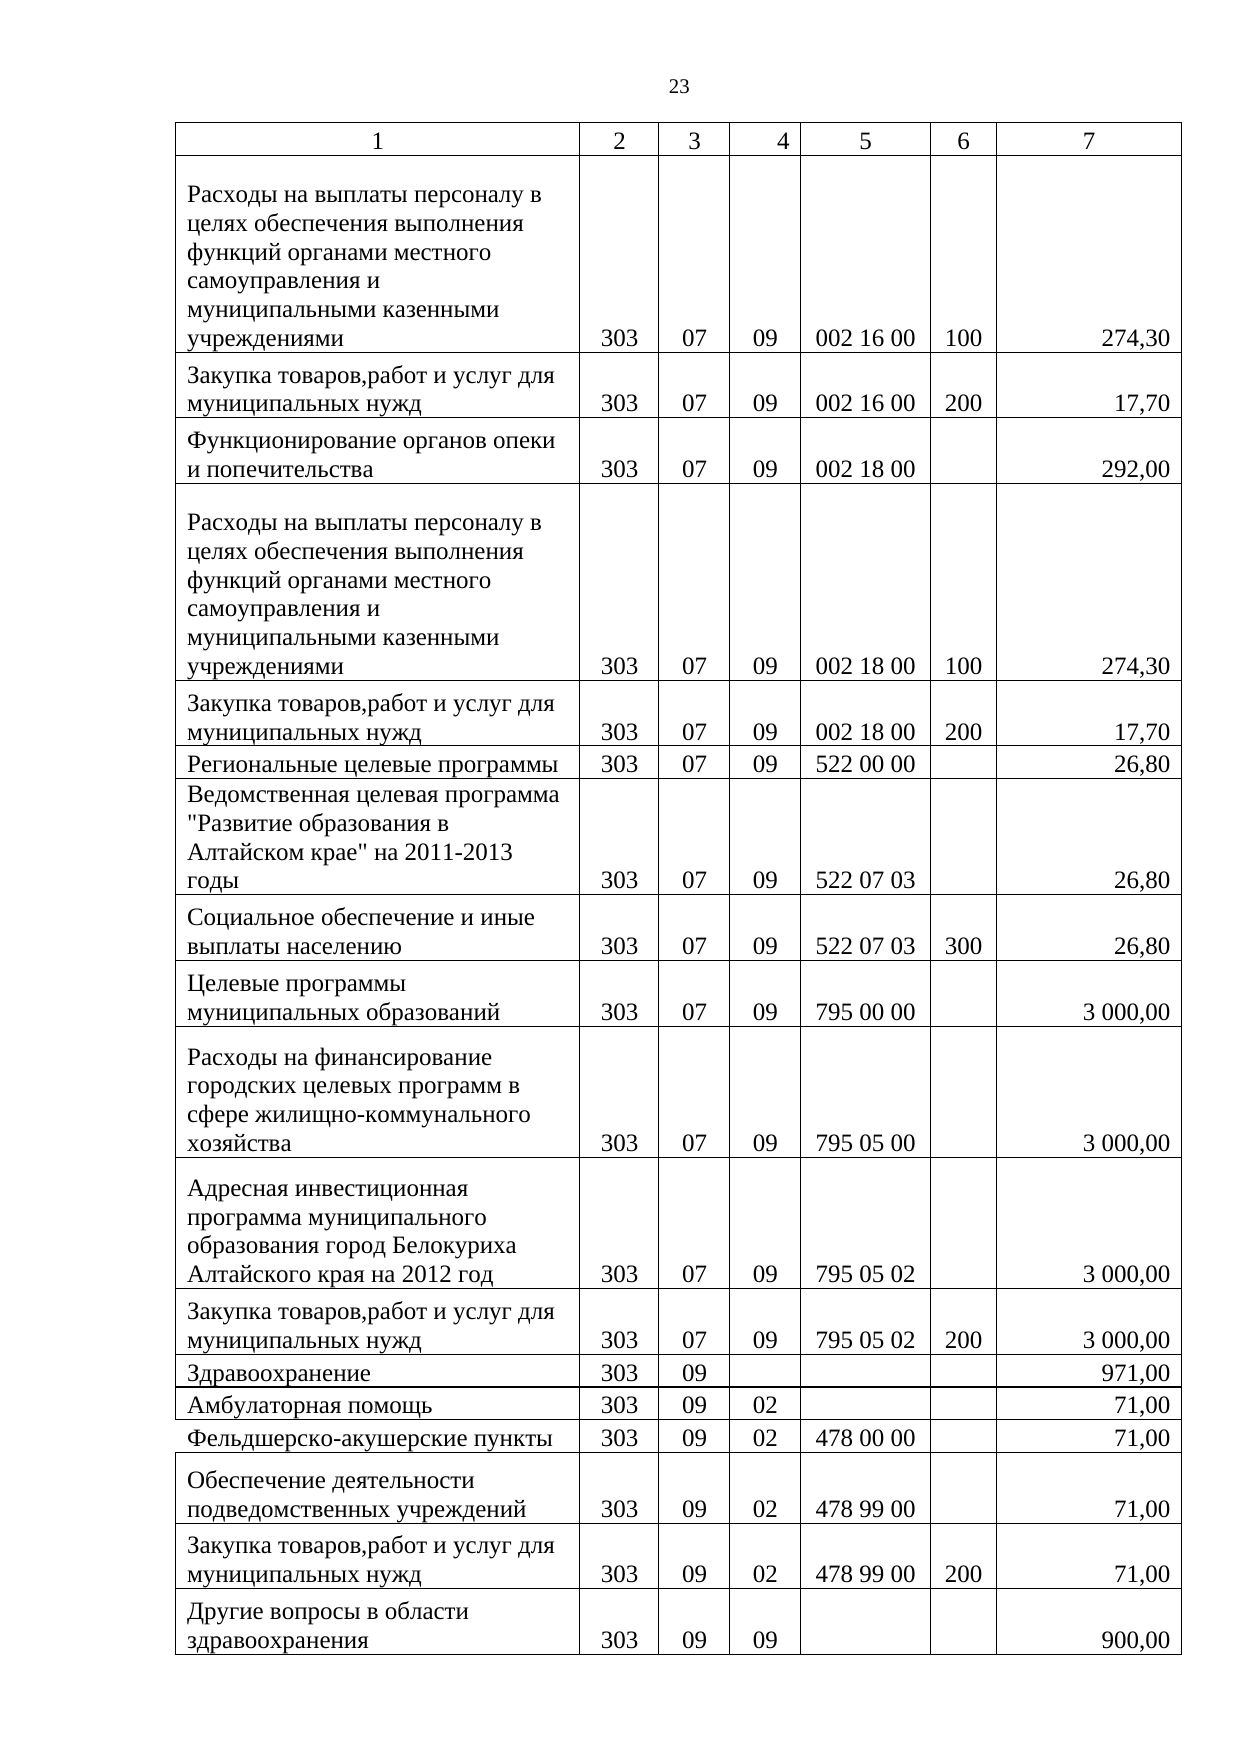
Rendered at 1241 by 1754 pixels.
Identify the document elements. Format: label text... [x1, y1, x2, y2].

table_cell 971,00 [997, 1355, 1181, 1386]
table_header 1 [176, 123, 579, 155]
table_cell 07 [659, 1158, 729, 1288]
table_cell 07 [659, 156, 729, 352]
table_cell 303 [580, 1027, 658, 1157]
table_cell Закупка товаров,работ и услуг для муниципальных нужд [176, 353, 579, 417]
table_cell 02 [730, 1420, 800, 1452]
table_cell 478 00 00 [801, 1420, 930, 1452]
table_cell 07 [659, 418, 729, 483]
table_cell [931, 746, 996, 778]
table_cell 09 [730, 746, 800, 778]
table_cell [931, 961, 996, 1026]
table_cell 26,80 [997, 746, 1181, 778]
table_cell 07 [659, 746, 729, 778]
table_cell Фельдшерско-акушерские пункты [176, 1420, 579, 1452]
table_cell 09 [659, 1453, 729, 1522]
table_cell 795 05 02 [801, 1158, 930, 1288]
table_cell 002 18 00 [801, 681, 930, 745]
table_cell Расходы на выплаты персоналу в целях обеспечения выполнения функций органами местного самоуправления и муниципальными казенными учреждениями [176, 484, 579, 680]
table_cell 478 99 00 [801, 1524, 930, 1588]
table_cell 07 [659, 353, 729, 417]
table_cell [801, 1355, 930, 1386]
table_cell 09 [659, 1355, 729, 1386]
table_cell 09 [659, 1388, 729, 1419]
table_cell 09 [730, 681, 800, 745]
table_cell 274,30 [997, 156, 1181, 352]
table_cell 002 18 00 [801, 484, 930, 680]
table_cell 300 [931, 895, 996, 960]
table_cell 09 [730, 484, 800, 680]
table_cell 303 [580, 681, 658, 745]
table_cell 02 [730, 1388, 800, 1419]
table_cell Расходы на финансирование городских целевых программ в сфере жилищно-коммунального хозяйства [176, 1027, 579, 1157]
table_cell Ведомственная целевая программа "Развитие образования в Алтайском крае" на 2011-2013 годы [176, 779, 579, 894]
table_cell 09 [730, 1589, 800, 1654]
table_cell 07 [659, 484, 729, 680]
table_cell 07 [659, 895, 729, 960]
table_cell 303 [580, 1453, 658, 1522]
table_cell Адресная инвестиционная программа муниципального образования город Белокуриха Алтайского края на 2012 год [176, 1158, 579, 1288]
table_cell 303 [580, 1355, 658, 1386]
table_cell 26,80 [997, 779, 1181, 894]
table_cell 303 [580, 1388, 658, 1419]
table_cell Обеспечение деятельности подведомственных учреждений [176, 1453, 579, 1522]
table_cell Другие вопросы в области здравоохранения [176, 1589, 579, 1654]
table_cell 522 07 03 [801, 895, 930, 960]
table_cell 522 07 03 [801, 779, 930, 894]
table_cell 07 [659, 961, 729, 1026]
table_cell 002 18 00 [801, 418, 930, 483]
table_cell 200 [931, 1289, 996, 1354]
table_cell Закупка товаров,работ и услуг для муниципальных нужд [176, 1289, 579, 1354]
table_cell Расходы на выплаты персоналу в целях обеспечения выполнения функций органами местного самоуправления и муниципальными казенными учреждениями [176, 156, 579, 352]
table_cell [931, 1589, 996, 1654]
table_cell [931, 1453, 996, 1522]
table_cell [730, 1355, 800, 1386]
table_cell 303 [580, 1589, 658, 1654]
table_header 2 [580, 123, 658, 155]
table_cell [931, 1388, 996, 1419]
table_cell 09 [730, 779, 800, 894]
table_cell 09 [730, 895, 800, 960]
table_cell [931, 1158, 996, 1288]
table_header 7 [997, 123, 1181, 155]
table_cell Функционирование органов опеки и попечительства [176, 418, 579, 483]
table_cell 09 [659, 1420, 729, 1452]
table_cell 07 [659, 779, 729, 894]
table_cell 303 [580, 779, 658, 894]
table_cell 303 [580, 1420, 658, 1452]
table_cell 795 05 02 [801, 1289, 930, 1354]
table_cell 17,70 [997, 353, 1181, 417]
table_cell 09 [730, 1027, 800, 1157]
table_cell 303 [580, 1158, 658, 1288]
table_cell 303 [580, 418, 658, 483]
table_cell Социальное обеспечение и иные выплаты населению [176, 895, 579, 960]
table_cell 522 00 00 [801, 746, 930, 778]
table_cell 002 16 00 [801, 353, 930, 417]
table_cell Закупка товаров,работ и услуг для муниципальных нужд [176, 681, 579, 745]
table_cell 200 [931, 1524, 996, 1588]
table_header 5 [801, 123, 930, 155]
table_cell 71,00 [997, 1453, 1181, 1522]
table_cell 09 [659, 1524, 729, 1588]
table_cell Целевые программы муниципальных образований [176, 961, 579, 1026]
table_cell 795 00 00 [801, 961, 930, 1026]
table_header 3 [659, 123, 729, 155]
table_cell 303 [580, 484, 658, 680]
table_cell 17,70 [997, 681, 1181, 745]
table_cell 09 [730, 353, 800, 417]
table_cell 71,00 [997, 1388, 1181, 1419]
table_cell 274,30 [997, 484, 1181, 680]
table_cell 07 [659, 1027, 729, 1157]
table_cell 3 000,00 [997, 1027, 1181, 1157]
table_cell Закупка товаров,работ и услуг для муниципальных нужд [176, 1524, 579, 1588]
table_cell 09 [730, 418, 800, 483]
table_cell 3 000,00 [997, 1289, 1181, 1354]
table_cell 09 [730, 961, 800, 1026]
table_cell Региональные целевые программы [176, 746, 579, 778]
table_cell 303 [580, 746, 658, 778]
table_cell 303 [580, 1289, 658, 1354]
table_header 6 [931, 123, 996, 155]
table_cell 71,00 [997, 1420, 1181, 1452]
table_cell [801, 1388, 930, 1419]
table_cell 09 [659, 1589, 729, 1654]
table_cell 795 05 00 [801, 1027, 930, 1157]
table_cell 100 [931, 484, 996, 680]
table_cell 09 [730, 1158, 800, 1288]
table_cell [801, 1589, 930, 1654]
table_cell 07 [659, 1289, 729, 1354]
table_cell [931, 1355, 996, 1386]
table_cell 303 [580, 961, 658, 1026]
table_header 4 [730, 123, 800, 155]
table_cell 3 000,00 [997, 1158, 1181, 1288]
table_cell 02 [730, 1453, 800, 1522]
table_cell 71,00 [997, 1524, 1181, 1588]
table_cell 303 [580, 895, 658, 960]
table_cell Здравоохранение [176, 1355, 579, 1386]
table_cell 200 [931, 353, 996, 417]
table_cell [931, 418, 996, 483]
table_cell 200 [931, 681, 996, 745]
table_cell 3 000,00 [997, 961, 1181, 1026]
table_cell 303 [580, 1524, 658, 1588]
table_cell 07 [659, 681, 729, 745]
table_cell 478 99 00 [801, 1453, 930, 1522]
table_cell [931, 1027, 996, 1157]
table_cell 900,00 [997, 1589, 1181, 1654]
table_cell Амбулаторная помощь [176, 1388, 579, 1419]
table_cell [931, 1420, 996, 1452]
table_cell 09 [730, 156, 800, 352]
table_cell [931, 779, 996, 894]
table_cell 303 [580, 353, 658, 417]
table_cell 02 [730, 1524, 800, 1588]
table_cell 09 [730, 1289, 800, 1354]
table_cell 002 16 00 [801, 156, 930, 352]
table_cell 26,80 [997, 895, 1181, 960]
table_cell 292,00 [997, 418, 1181, 483]
table_cell 303 [580, 156, 658, 352]
table_cell 100 [931, 156, 996, 352]
